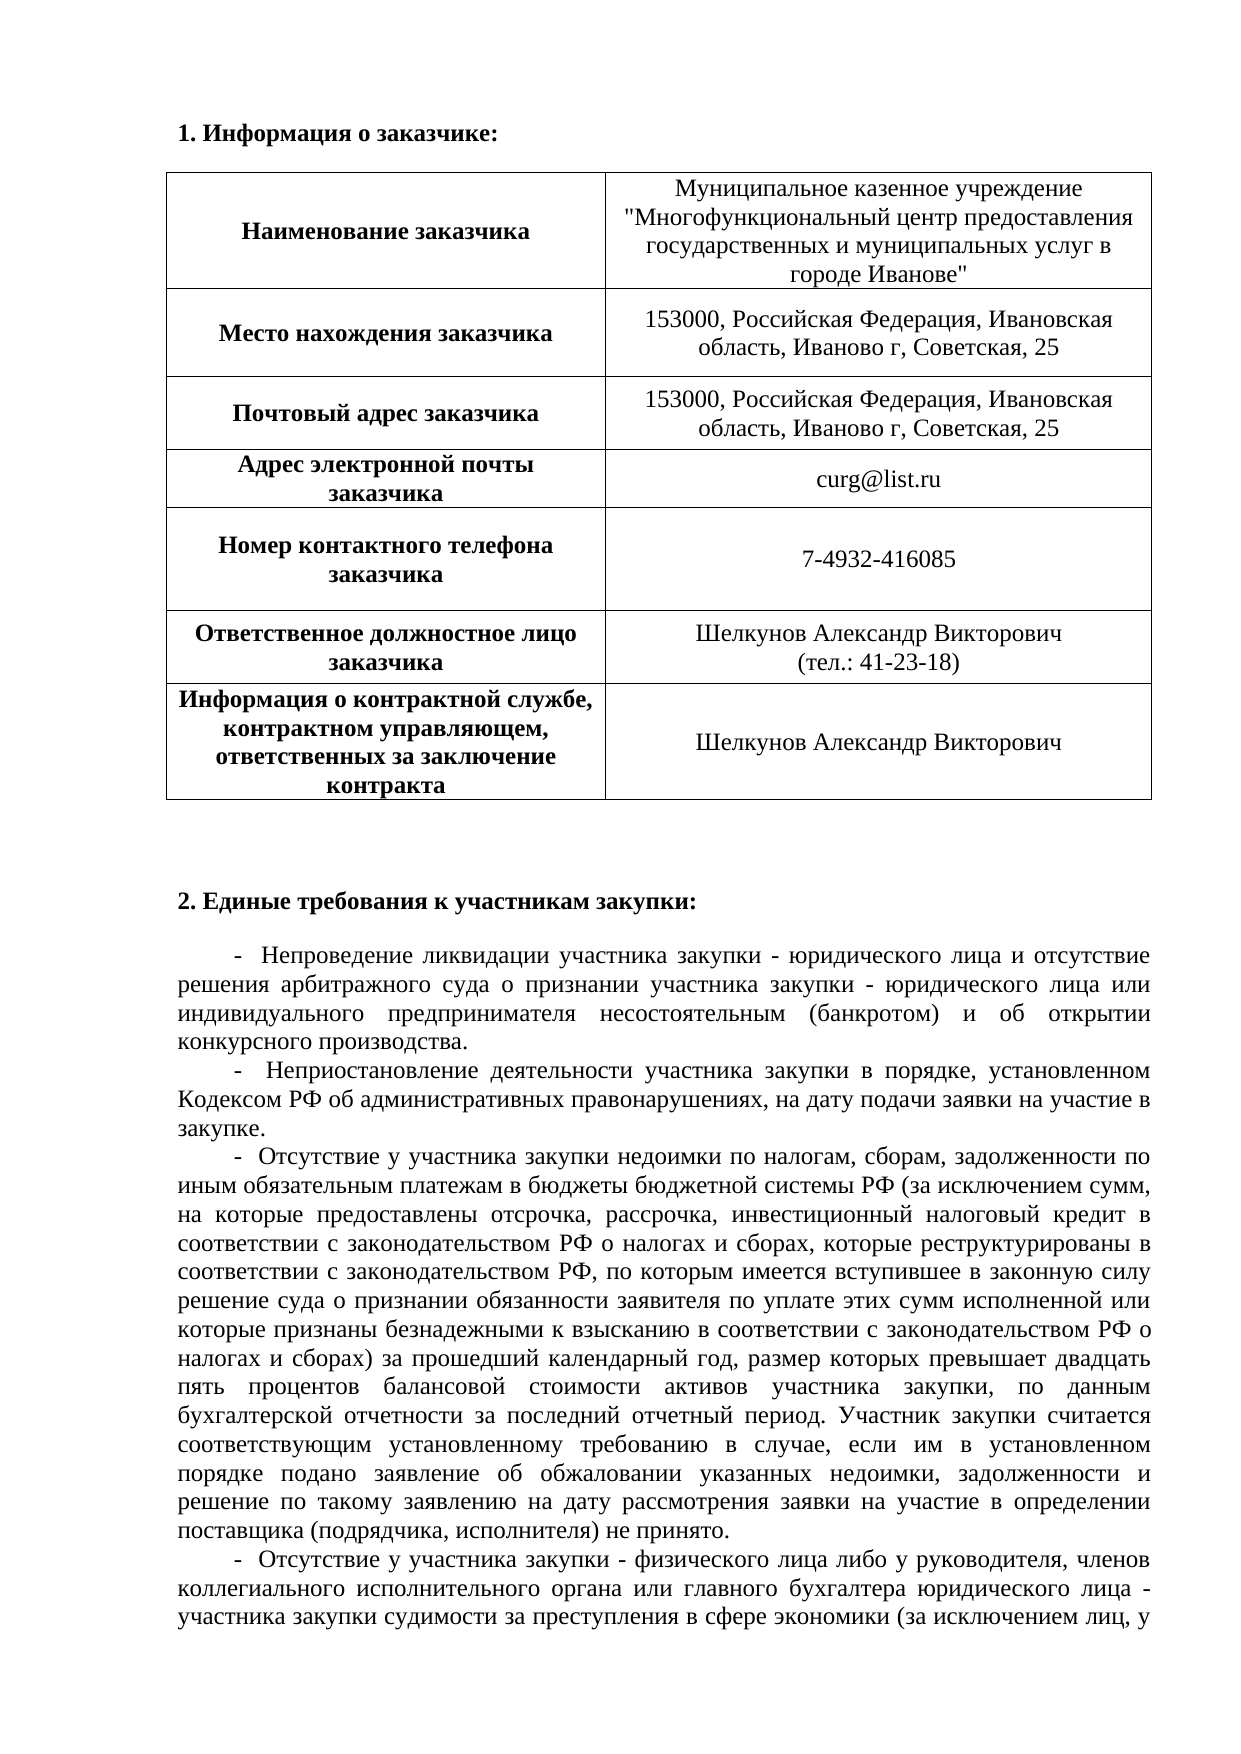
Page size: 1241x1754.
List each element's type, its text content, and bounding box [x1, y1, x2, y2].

text - Непроведение ликвидации участника закупки - юридического лица и отсутствие решения арбитражного суда о признании участника закупки - юридического лица или индивидуального предпринимателя несостоятельным (банкротом) и об открытии конкурсного производства. [177, 940, 1152, 1055]
table_cell 7-4932-416085 [606, 508, 1151, 610]
table_cell Адрес электронной почты заказчика [167, 450, 605, 507]
table_cell curg@list.ru [606, 450, 1151, 507]
table_cell Информация о контрактной службе, контрактном управляющем, ответственных за заключение контракта [167, 684, 605, 799]
table_cell Номер контактного телефона заказчика [167, 508, 605, 610]
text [177, 1544, 1152, 1630]
text 2. Единые требования к участникам закупки: [177, 886, 1152, 915]
text - Неприостановление деятельности участника закупки в порядке, установленном Кодексом РФ об административных правонарушениях, на дату подачи заявки на участие в закупке. [177, 1055, 1152, 1141]
table_header Муниципальное казенное учреждение "Многофункциональный центр предоставления государственных и муниципальных услуг в городе Иванове" [606, 173, 1151, 288]
table_cell 153000, Российская Федерация, Ивановская область, Иваново г, Советская, 25 [606, 377, 1151, 448]
text 1. Информация о заказчике: [177, 118, 1152, 147]
text - Отсутствие у участника закупки недоимки по налогам, сборам, задолженности по иным обязательным платежам в бюджеты бюджетной системы РФ (за исключением сумм, на которые предоставлены отсрочка, рассрочка, инвестиционный налоговый кредит в соответствии с законодательством РФ о налогах и сборах, которые реструктурированы в соответствии с законодательством РФ, по которым имеется вступившее в законную силу решение суда о признании обязанности заявителя по уплате этих сумм исполненной или которые признаны безнадежными к взысканию в соответствии с законодательством РФ о налогах и сборах) за прошедший календарный год, размер которых превышает двадцать пять процентов балансовой стоимости активов участника закупки, по данным бухгалтерской отчетности за последний отчетный период. Участник закупки считается соответствующим установленному требованию в случае, если им в установленном порядке подано заявление об обжаловании указанных недоимки, задолженности и решение по такому заявлению на дату рассмотрения заявки на участие в определении поставщика (подрядчика, исполнителя) не принято. [177, 1141, 1152, 1544]
table_cell 153000, Российская Федерация, Ивановская область, Иваново г, Советская, 25 [606, 289, 1151, 376]
table_cell Место нахождения заказчика [167, 289, 605, 376]
table_header Наименование заказчика [167, 173, 605, 288]
table_cell Ответственное должностное лицо заказчика [167, 611, 605, 683]
table_cell Шелкунов Александр Викторович (тел.: 41-23-18) [606, 611, 1151, 683]
table_cell Шелкунов Александр Викторович [606, 684, 1151, 799]
table_cell Почтовый адрес заказчика [167, 377, 605, 448]
